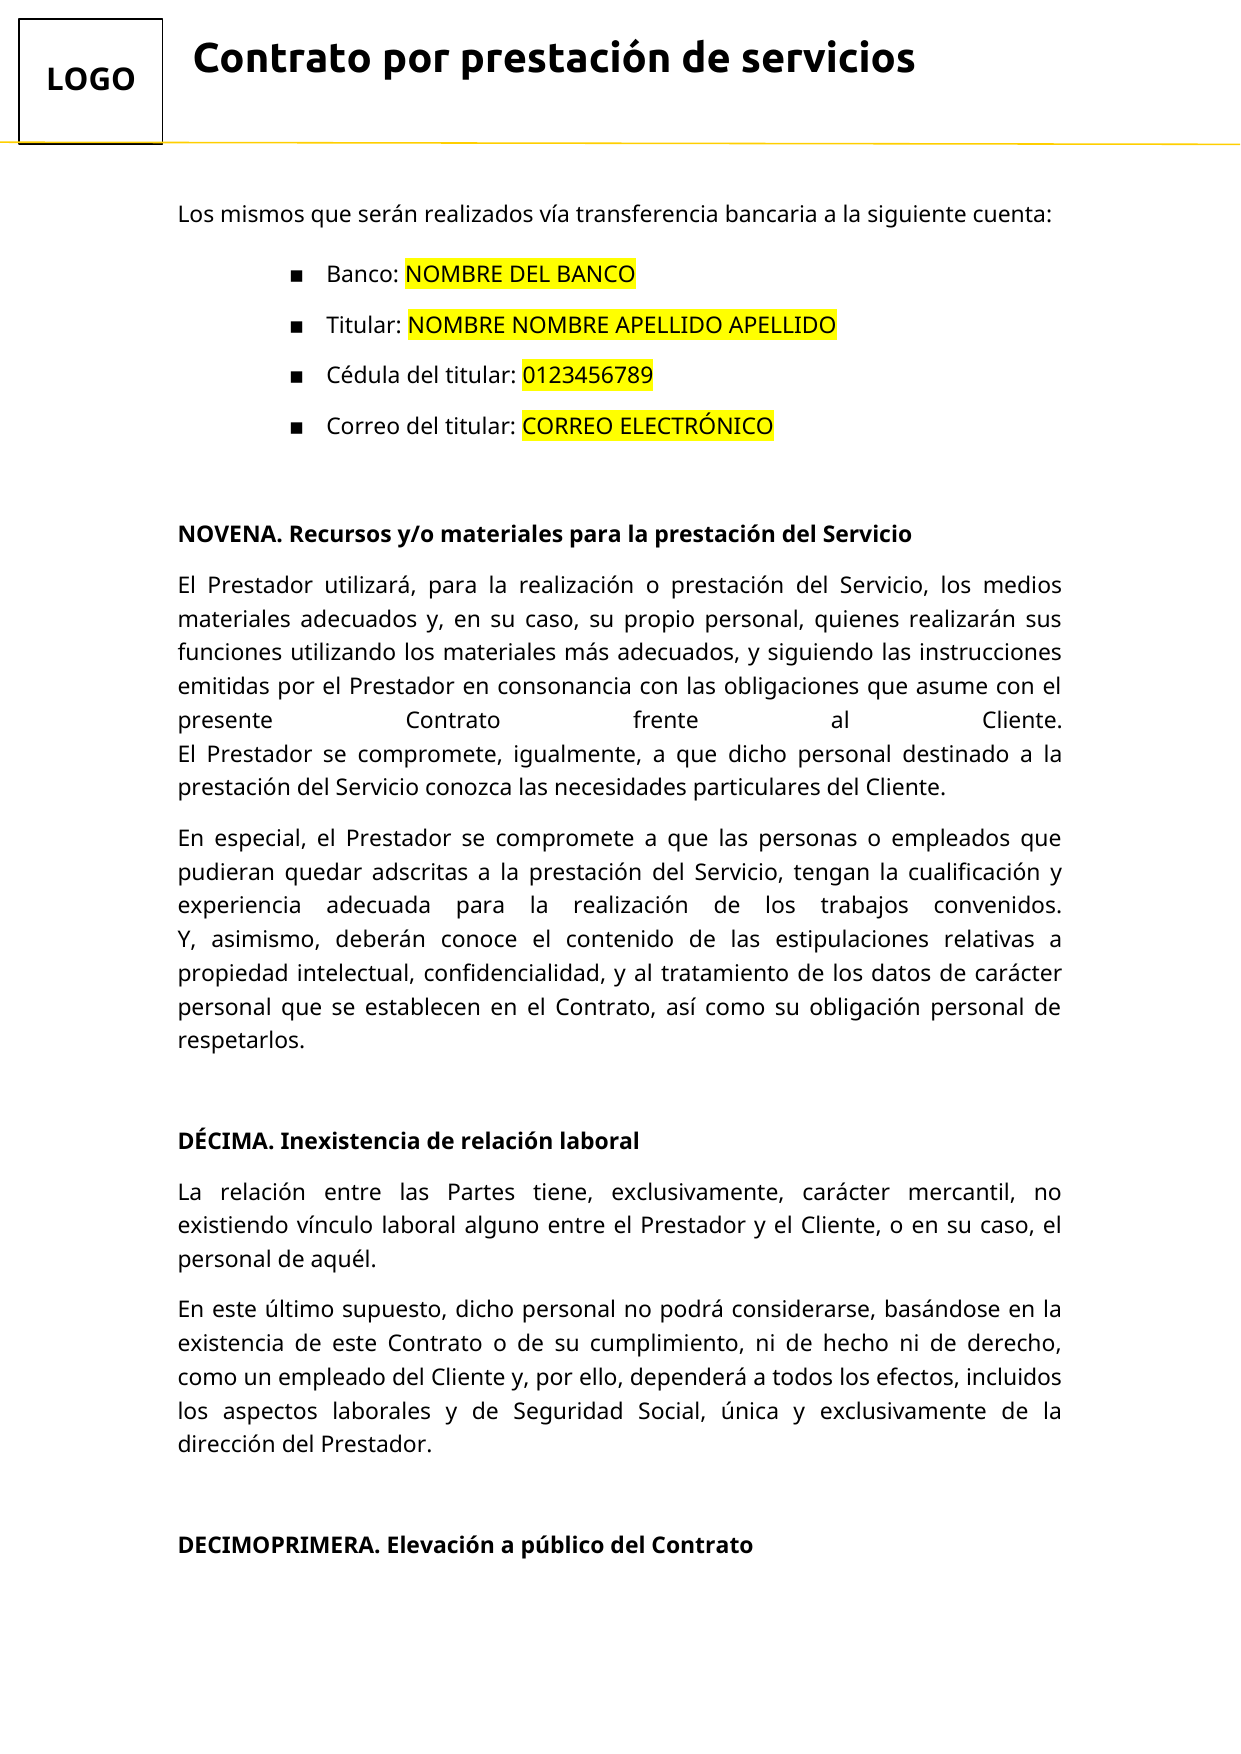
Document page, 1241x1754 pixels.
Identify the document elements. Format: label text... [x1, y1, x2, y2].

text En especial, el Prestador se compromete a que las personas o empleados que pudieran quedar adscritas a la prestación del Servicio, tengan la cualificación y experiencia adecuada para la realización de los trabajos convenidos. Y, asimismo, deberán conoce el contenido de las estipulaciones relativas a propiedad intelectual, confidencialidad, y al tratamiento de los datos de carácter personal que se establecen en el Contrato, así como su obligación personal de respetarlos. [177, 822, 1063, 1055]
text En este último supuesto, dicho personal no podrá considerarse, basándose en la existencia de este Contrato o de su cumplimiento, ni de hecho ni de derecho, como un empleado del Cliente y, por ello, dependerá a todos los efectos, incluidos los aspectos laborales y de Seguridad Social, única y exclusivamente de la dirección del Prestador. [177, 1293, 1063, 1459]
text DÉCIMA. Inexistencia de relación laboral [177, 1125, 1063, 1156]
text NOVENA. Recursos y/o materiales para la prestación del Servicio [177, 518, 1063, 549]
list Correo del titular: CORREO ELECTRÓNICO [288, 401, 1063, 447]
text DECIMOPRIMERA. Elevación a público del Contrato [177, 1529, 1063, 1560]
list Cédula del titular: 0123456789 [288, 350, 1063, 397]
text Los mismos que serán realizados vía transferencia bancaria a la siguiente cuenta: [177, 198, 1063, 229]
list Banco: NOMBRE DEL BANCO [288, 248, 1063, 295]
list Titular: NOMBRE NOMBRE APELLIDO APELLIDO [288, 299, 1063, 346]
text El Prestador utilizará, para la realización o prestación del Servicio, los medios materiales adecuados y, en su caso, su propio personal, quienes realizarán sus funciones utilizando los materiales más adecuados, y siguiendo las instrucciones emitidas por el Prestador en consonancia con las obligaciones que asume con el presente Contrato frente al Cliente. El Prestador se compromete, igualmente, a que dicho personal destinado a la prestación del Servicio conozca las necesidades particulares del Cliente. [177, 569, 1063, 802]
text La relación entre las Partes tiene, exclusivamente, carácter mercantil, no existiendo vínculo laboral alguno entre el Prestador y el Cliente, o en su caso, el personal de aquél. [177, 1175, 1063, 1274]
